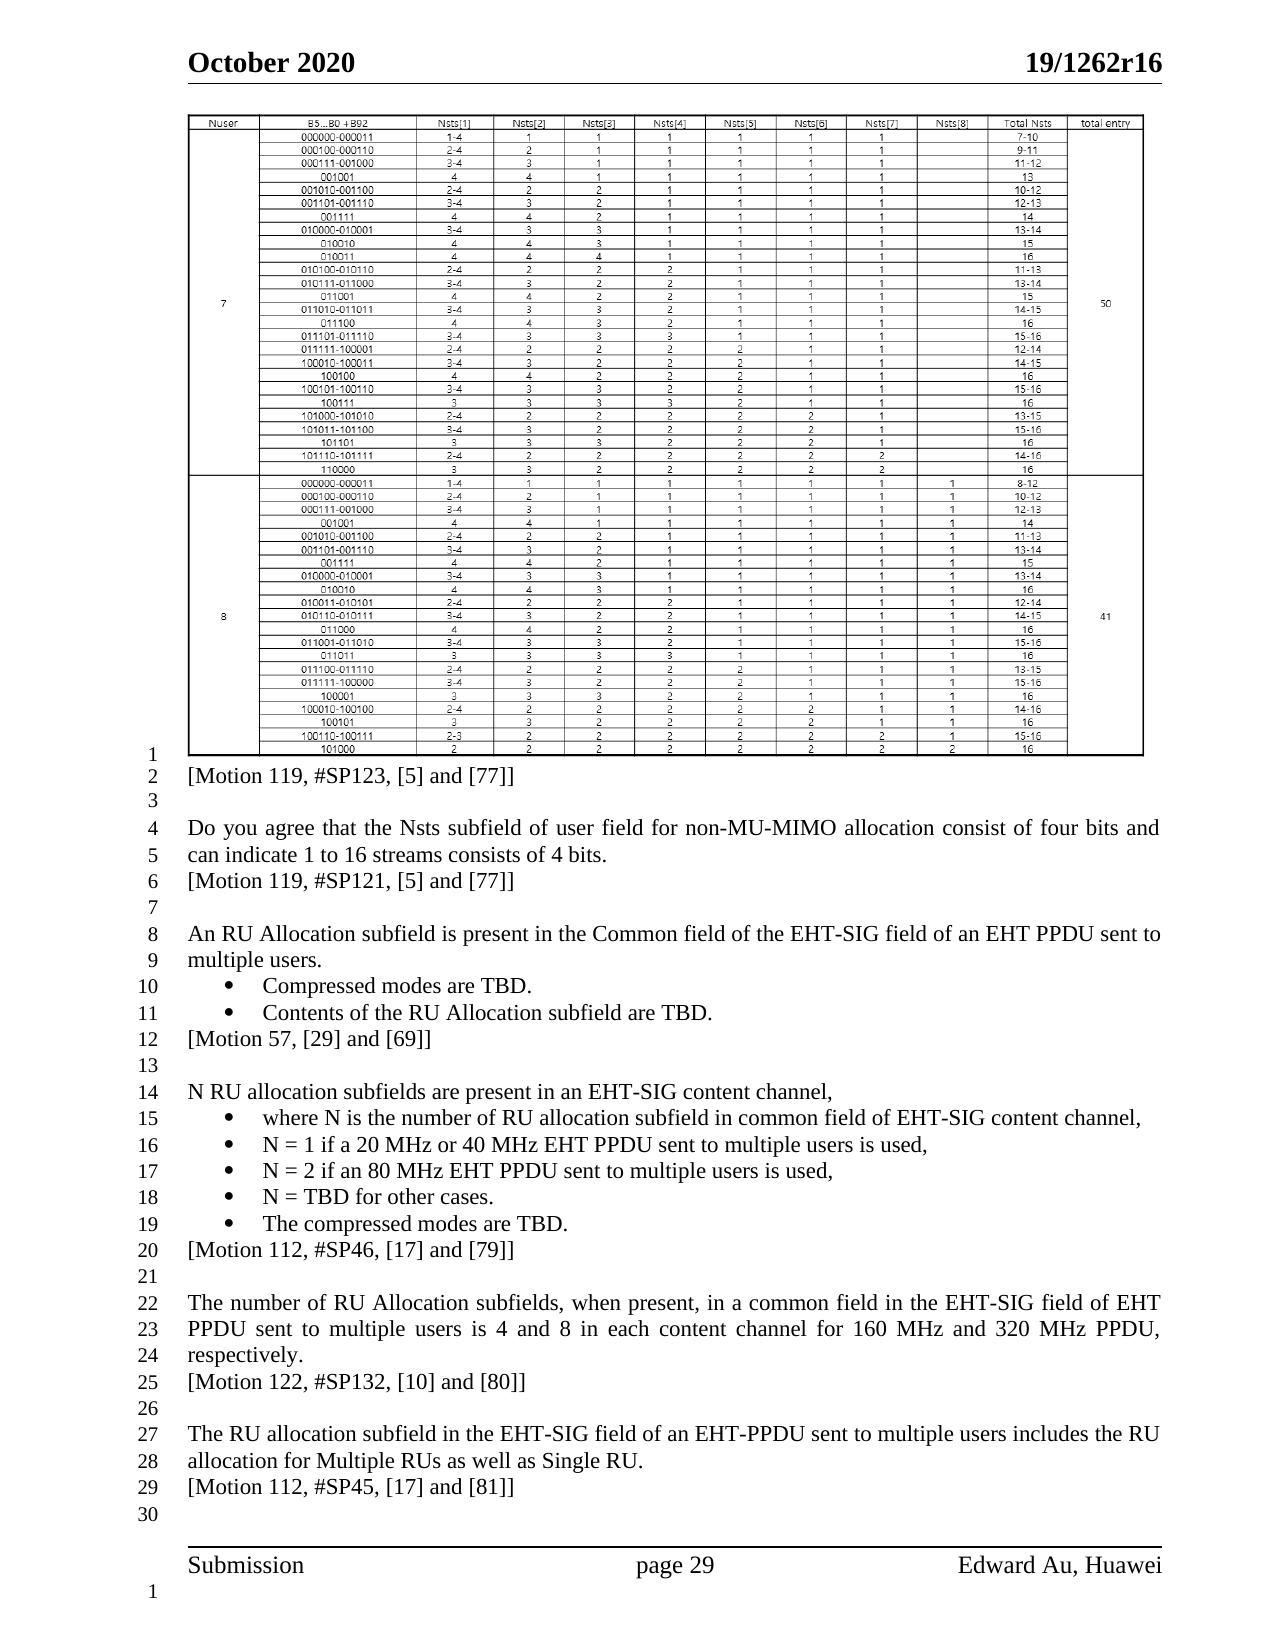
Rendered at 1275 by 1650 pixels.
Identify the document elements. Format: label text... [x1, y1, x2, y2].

text The RU allocation subfield in the EHT-SIG field of an EHT-PPDU sent to multiple users includes the RU allocation for Multiple RUs as well as Single RU. [187, 1421, 1162, 1473]
list N = 1 if a 20 MHz or 40 MHz EHT PPDU sent to multiple users is used, [225, 1131, 1162, 1157]
list Compressed modes are TBD. [225, 972, 1162, 999]
list The compressed modes are TBD. [225, 1210, 1162, 1236]
text [Motion 119, #SP123, and ] [187, 762, 1162, 788]
list N = 2 if an 80 MHz EHT PPDU sent to multiple users is used, [225, 1157, 1162, 1183]
text [Motion 112, #SP46, and ] [187, 1236, 1162, 1262]
text [Motion 57, and ] [187, 1025, 1162, 1052]
list N = TBD for other cases. [225, 1183, 1162, 1210]
text N RU allocation subfields are present in an EHT-SIG content channel, [187, 1078, 1162, 1104]
text [Motion 112, #SP45, and ] [187, 1473, 1162, 1499]
text [Motion 119, #SP121, and ] [187, 867, 1162, 893]
list Contents of the RU Allocation subfield are TBD. [225, 999, 1162, 1025]
text [Motion 122, #SP132, and ] [187, 1368, 1162, 1394]
text Do you agree that the Nsts subfield of user field for non-MU-MIMO allocation consist of four bits and can indicate 1 to 16 streams consists of 4 bits. [187, 814, 1162, 867]
picture [187, 112, 1145, 762]
list where N is the number of RU allocation subfield in common field of EHT-SIG content channel, [225, 1104, 1162, 1131]
text An RU Allocation subfield is present in the Common field of the EHT-SIG field of an EHT PPDU sent to multiple users. [187, 920, 1162, 972]
text The number of RU Allocation subfields, when present, in a common field in the EHT-SIG field of EHT PPDU sent to multiple users is 4 and 8 in each content channel for 160 MHz and 320 MHz PPDU, respectively. [187, 1289, 1162, 1368]
